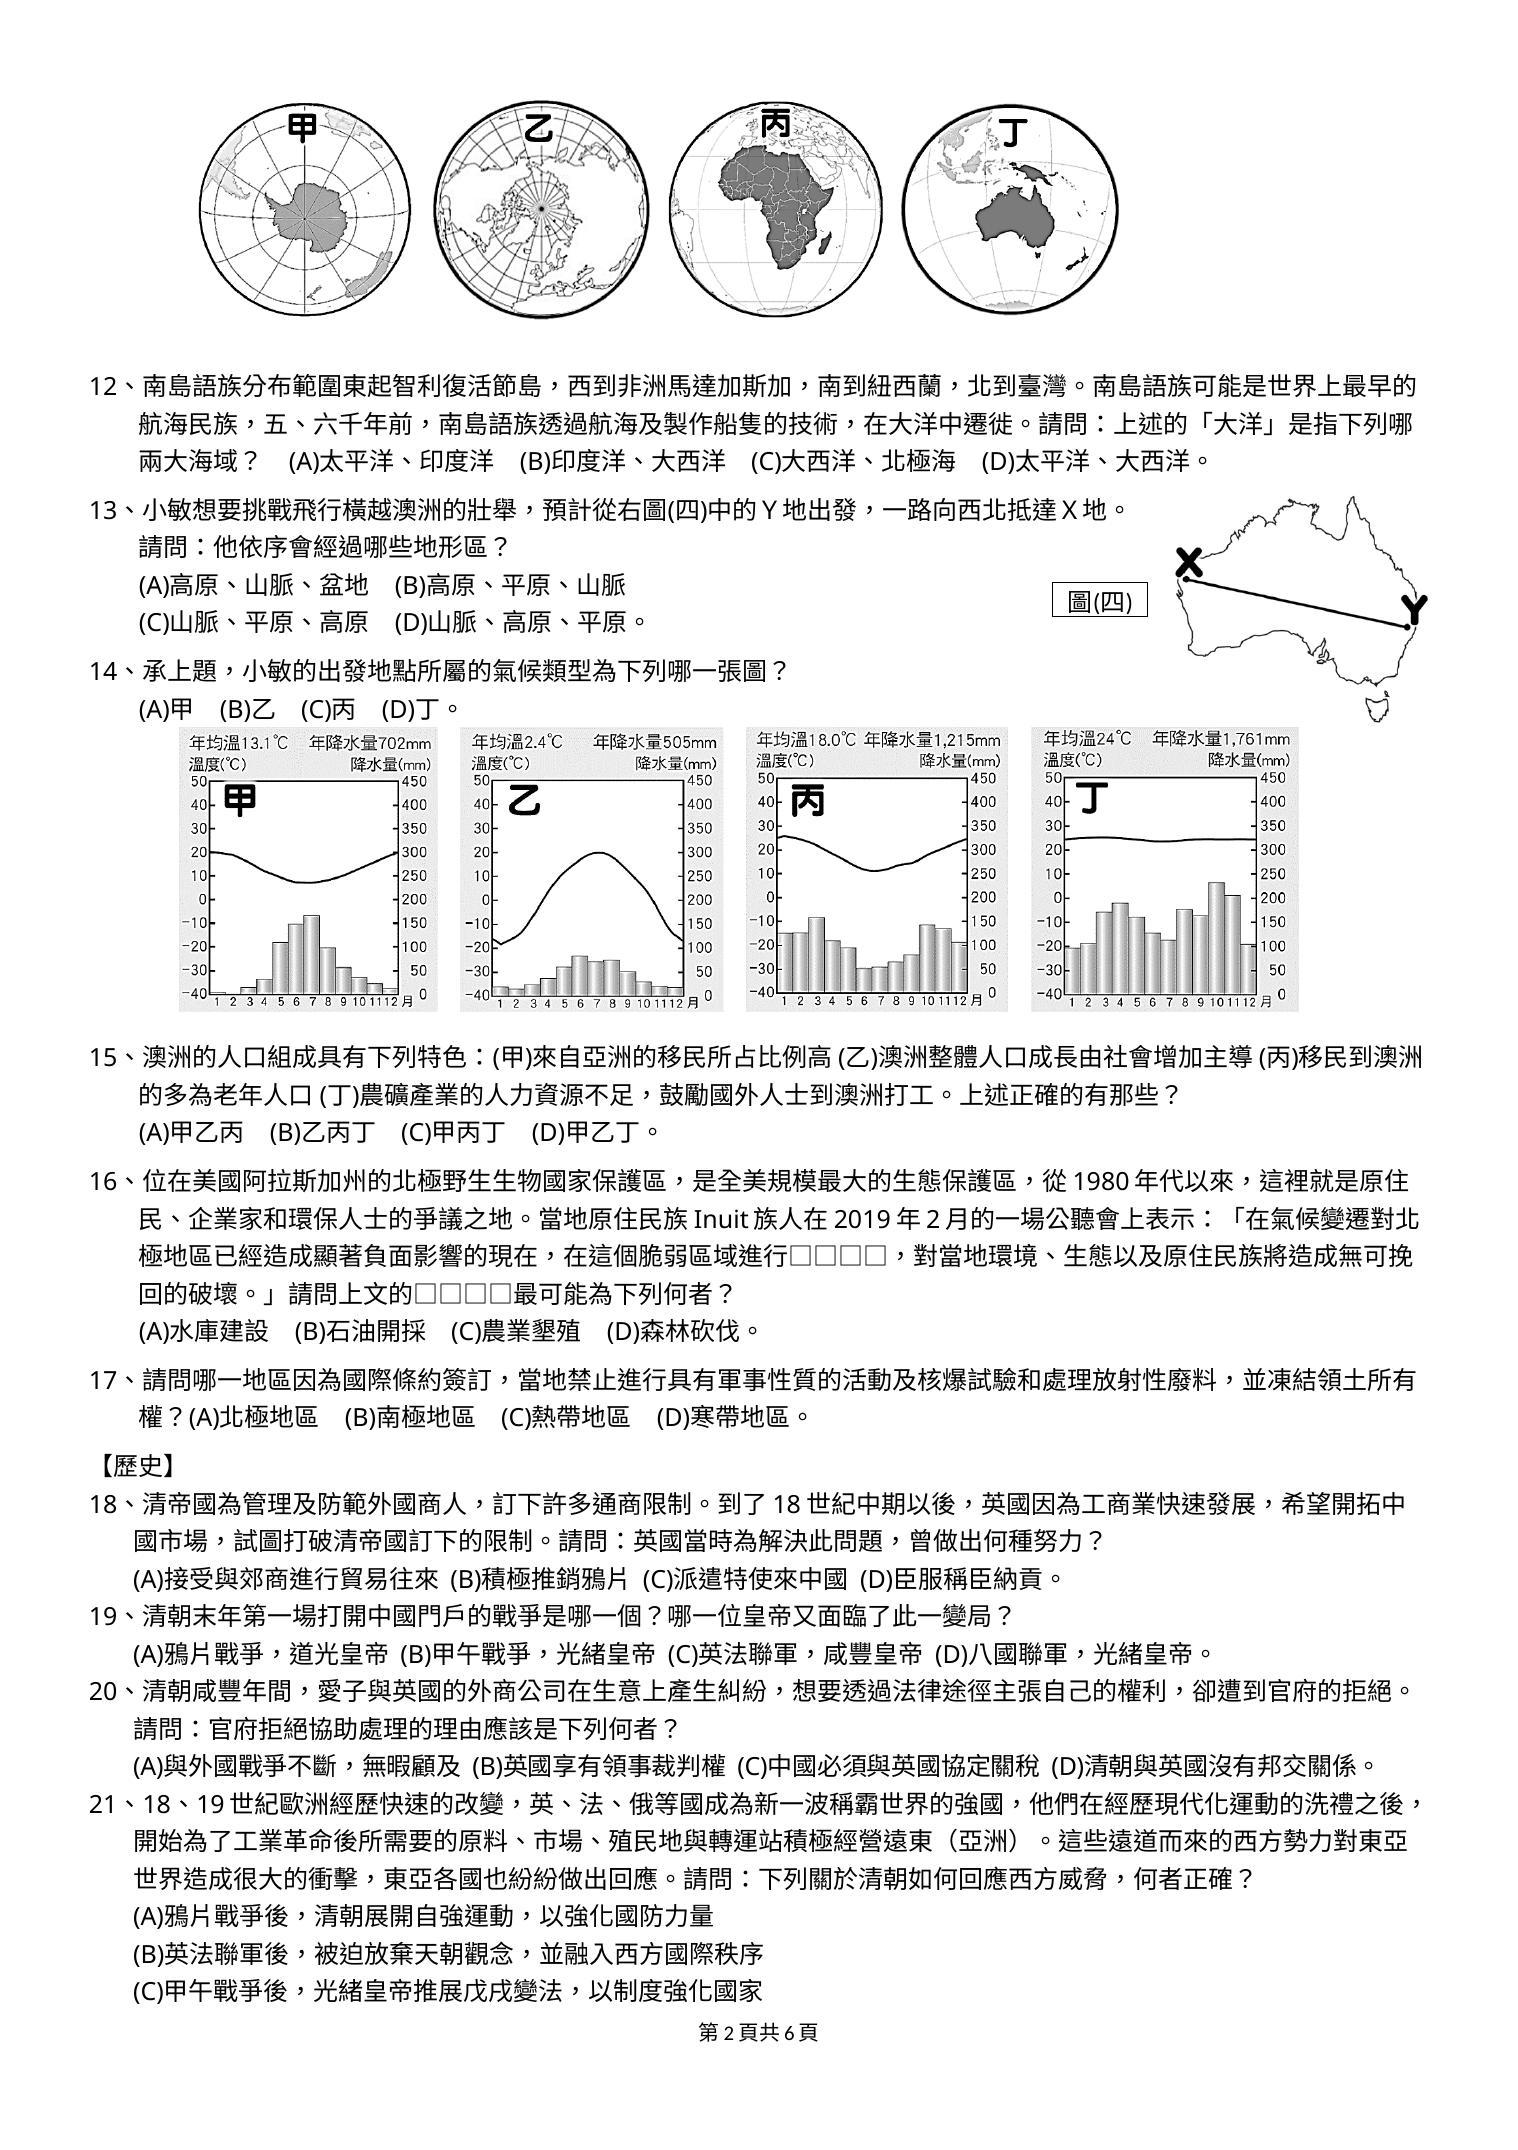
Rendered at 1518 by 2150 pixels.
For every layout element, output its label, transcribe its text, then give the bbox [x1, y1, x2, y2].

text 19、清朝末年第一場打開中國門戶的戰爭是哪一個？哪一位皇帝又面臨了此一變局？ [89, 1596, 1429, 1633]
picture [190, 95, 1125, 329]
text 14、承上題，小敏的出發地點所屬的氣候類型為下列哪一張圖？ (A)甲 (B)乙 (C)丙 (D)丁。 [89, 651, 1429, 1026]
text 21、18、19世紀歐洲經歷快速的改變，英、法、俄等國成為新一波稱霸世界的強國，他們在經歷現代化運動的洗禮之後，開始為了工業革命後所需要的原料、市場、殖民地與轉運站積極經營遠東（亞洲）。這些遠道而來的西方勢力對東亞世界造成很大的衝擊，東亞各國也紛紛做出回應。請問：下列關於清朝如何回應西方威脅，何者正確？ [89, 1783, 1429, 1896]
text 15、澳洲的人口組成具有下列特色：(甲)來自亞洲的移民所占比例高 (乙)澳洲整體人口成長由社會增加主導 (丙)移民到澳洲的多為老年人口 (丁)農礦產業的人力資源不足，鼓勵國外人士到澳洲打工。上述正確的有那些？ (A)甲乙丙 (B)乙丙丁 (C)甲丙丁 (D)甲乙丁。 [89, 1037, 1429, 1150]
text 20、清朝咸豐年間，愛子與英國的外商公司在生意上產生糾紛，想要透過法律途徑主張自己的權利，卻遭到官府的拒絕。 [89, 1671, 1429, 1708]
text 16、位在美國阿拉斯加州的北極野生生物國家保護區，是全美規模最大的生態保護區，從1980年代以來，這裡就是原住民、企業家和環保人士的爭議之地。當地原住民族Inuit族人在2019年2月的一場公聽會上表示：「在氣候變遷對北極地區已經造成顯著負面影響的現在，在這個脆弱區域進行□□□□，對當地環境、生態以及原住民族將造成無可挽回的破壞。」請問上文的□□□□最可能為下列何者？ (A)水庫建設 (B)石油開採 (C)農業墾殖 (D)森林砍伐。 [89, 1161, 1429, 1348]
text (B)英法聯軍後，被迫放棄天朝觀念，並融入西方國際秩序 [133, 1933, 1429, 1971]
text 【歷史】 [89, 1446, 1429, 1483]
text 13、小敏想要挑戰飛行橫越澳洲的壯舉，預計從右圖(四)中的Ｙ地出發，一路向西北抵達Ｘ地。 請問：他依序會經過哪些地形區？ (A)高原、山脈、盆地 (B)高原、平原、山脈 (C)山脈、平原、高原 (D)山脈、高原、平原。 [89, 490, 1429, 640]
picture [171, 493, 1430, 1014]
text 請問：官府拒絕協助處理的理由應該是下列何者？ [133, 1708, 1429, 1746]
text (A)接受與郊商進行貿易往來 (B)積極推銷鴉片 (C)派遣特使來中國 (D)臣服稱臣納貢。 [133, 1558, 1429, 1596]
text (A)鴉片戰爭後，清朝展開自強運動，以強化國防力量 [133, 1896, 1429, 1933]
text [89, 96, 1429, 358]
text 18、清帝國為管理及防範外國商人，訂下許多通商限制。到了18世紀中期以後，英國因為工商業快速發展，希望開拓中國市場，試圖打破清帝國訂下的限制。請問：英國當時為解決此問題，曾做出何種努力？ [89, 1483, 1429, 1558]
text 17、請問哪一地區因為國際條約簽訂，當地禁止進行具有軍事性質的活動及核爆試驗和處理放射性廢料，並凍結領土所有權？(A)北極地區 (B)南極地區 (C)熱帶地區 (D)寒帶地區。 [89, 1360, 1429, 1435]
text (A)鴉片戰爭，道光皇帝 (B)甲午戰爭，光緒皇帝 (C)英法聯軍，咸豐皇帝 (D)八國聯軍，光緒皇帝。 [133, 1633, 1429, 1671]
text 12、南島語族分布範圍東起智利復活節島，西到非洲馬達加斯加，南到紐西蘭，北到臺灣。南島語族可能是世界上最早的航海民族，五、六千年前，南島語族透過航海及製作船隻的技術，在大洋中遷徙。請問：上述的「大洋」是指下列哪兩大海域？ (A)太平洋、印度洋 (B)印度洋、大西洋 (C)大西洋、北極海 (D)太平洋、大西洋。 [89, 366, 1429, 478]
text (A)與外國戰爭不斷，無暇顧及 (B)英國享有領事裁判權 (C)中國必須與英國協定關稅 (D)清朝與英國沒有邦交關係。 [133, 1746, 1447, 1783]
text (C)甲午戰爭後，光緒皇帝推展戊戌變法，以制度強化國家 [133, 1971, 1429, 2008]
